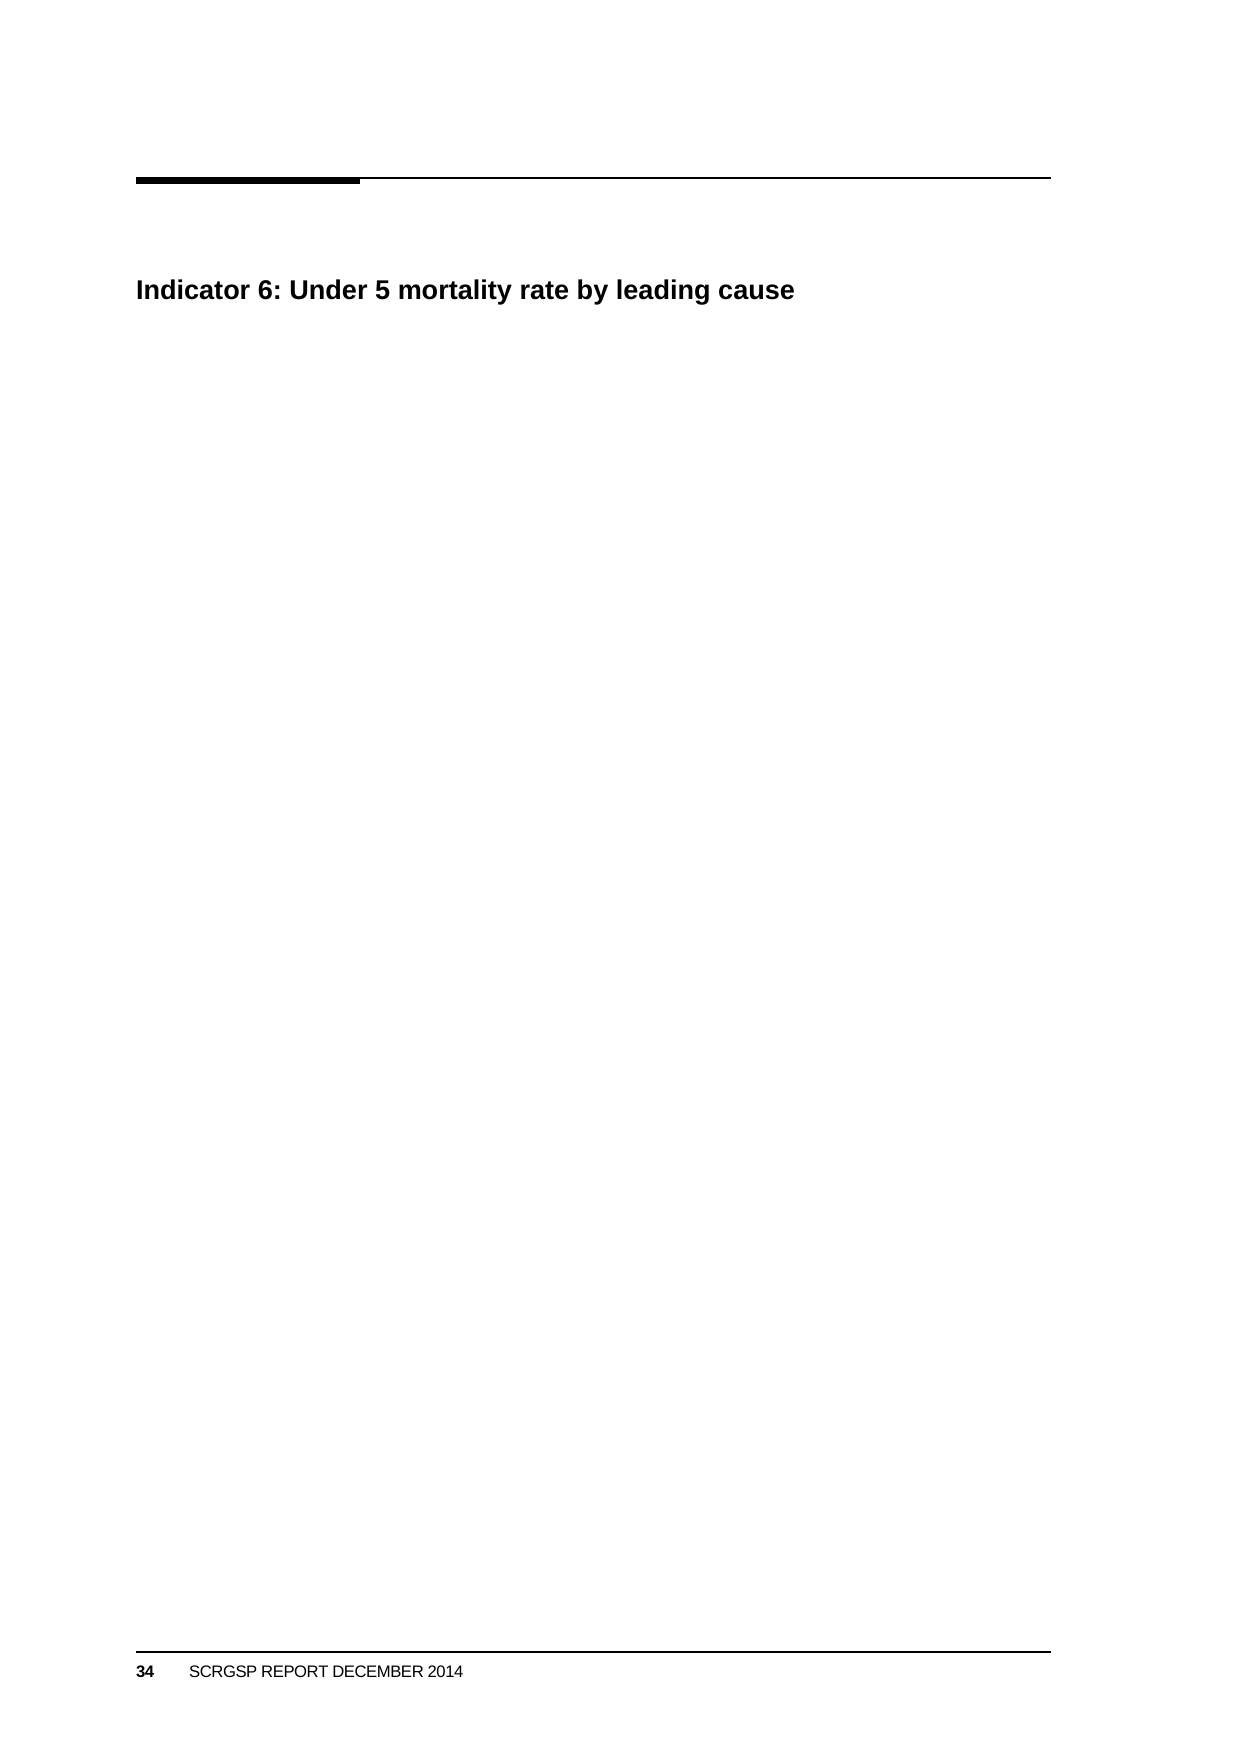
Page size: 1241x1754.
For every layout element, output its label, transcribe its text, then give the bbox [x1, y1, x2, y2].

subtitle Indicator 6: Under 5 mortality rate by leading cause [136, 273, 1051, 306]
